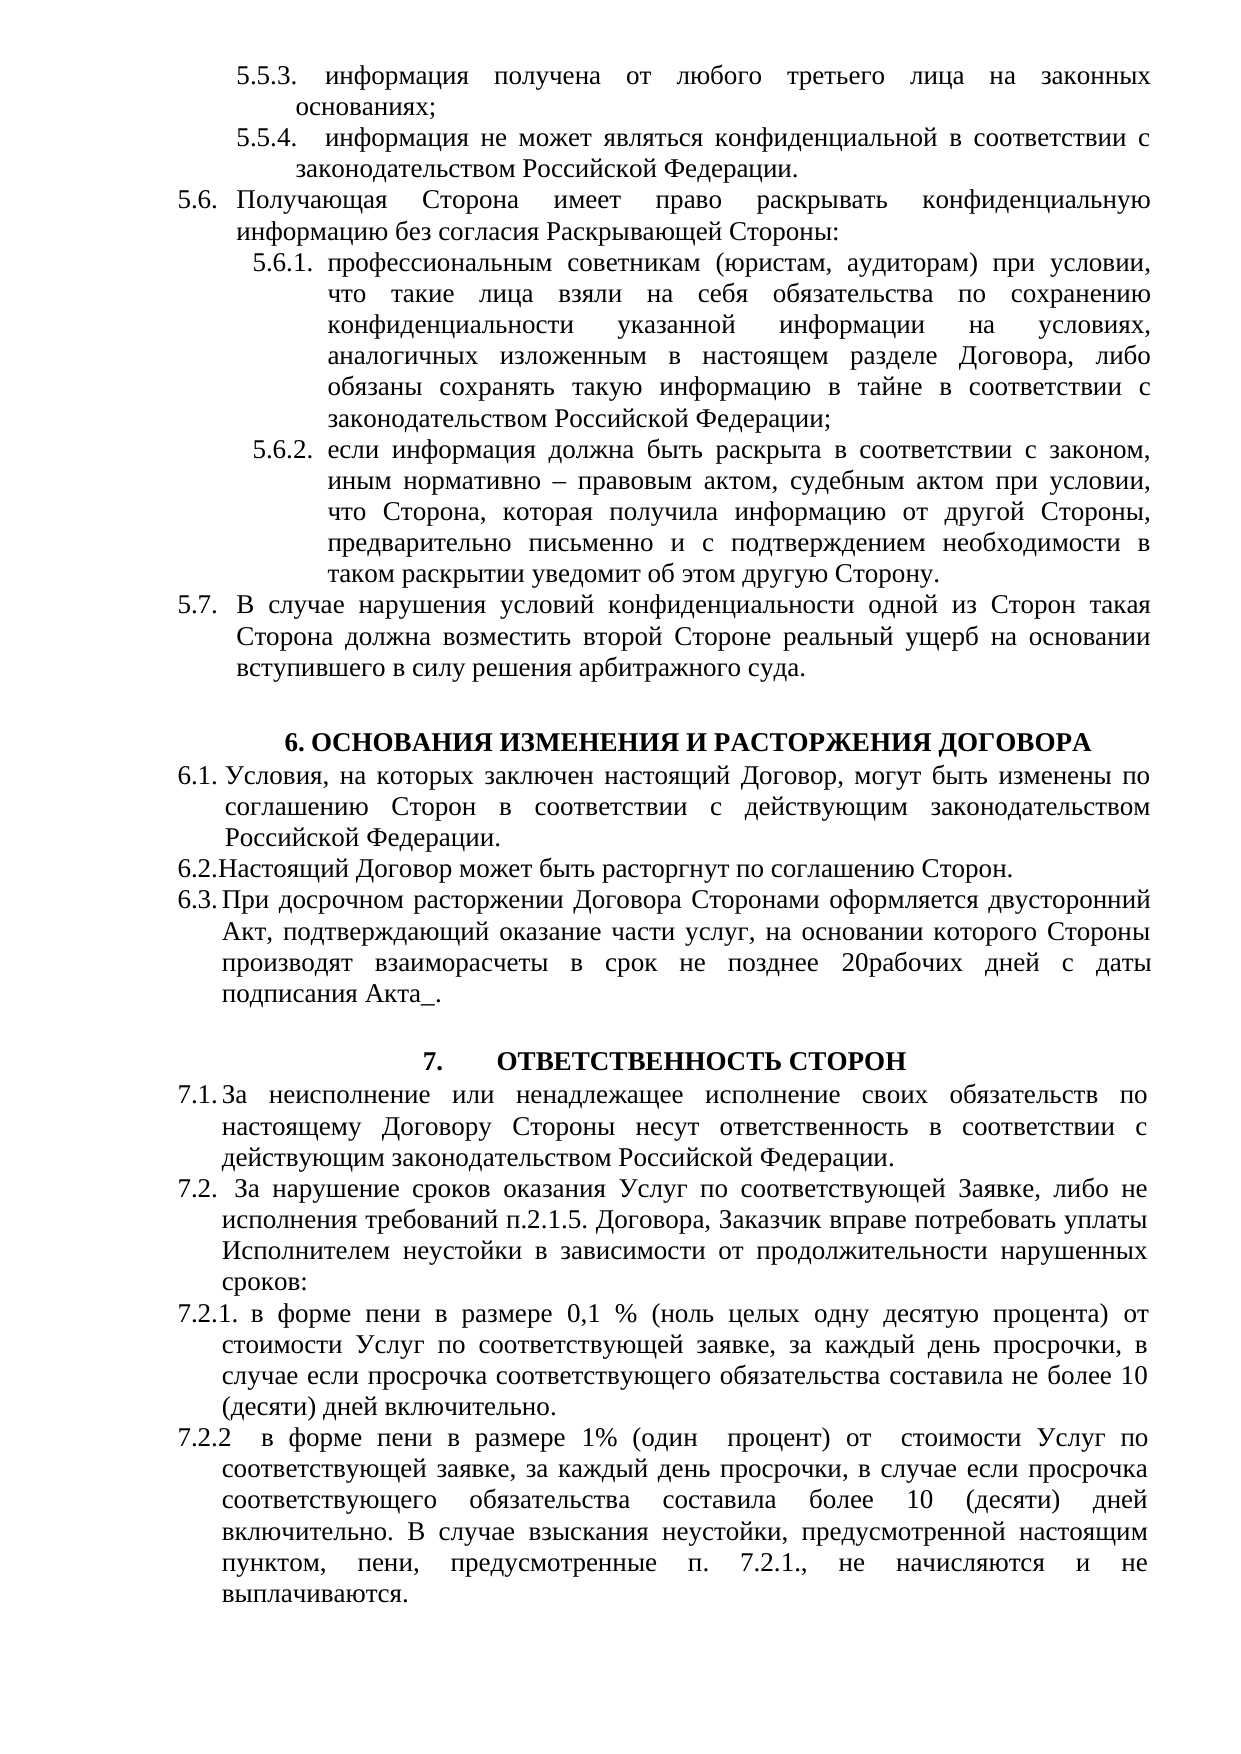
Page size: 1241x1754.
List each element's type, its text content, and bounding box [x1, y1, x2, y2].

text 7.1. За неисполнение или ненадлежащее исполнение своих обязательств по настоящему Договору Стороны несут ответственность в соответствии с действующим законодательством Российской Федерации. [177, 1079, 1149, 1172]
list В случае нарушения условий конфиденциальности одной из Сторон такая Сторона должна возместить второй Стороне реальный ущерб на основании вступившего в силу решения арбитражного суда. [177, 588, 1152, 682]
text 7.2.1. в форме пени в размере 0,1 % (ноль целых одну десятую процента) от стоимости Услуг по соответствующей заявке, за каждый день просрочки, в случае если просрочка соответствующего обязательства составила не более 10 (десяти) дней включительно. [177, 1297, 1149, 1421]
list информация не может являться конфиденциальной в соответствии с законодательством Российской Федерации. [236, 121, 1152, 184]
text 6. ОСНОВАНИЯ ИЗМЕНЕНИЯ И РАСТОРЖЕНИЯ ДОГОВОРА [224, 726, 1152, 757]
text 6.2.Настоящий Договор может быть расторгнут по соглашению Сторон. [177, 852, 1152, 883]
text 7.2.2 в форме пени в размере 1% (один процент) от стоимости Услуг по соответствующей заявке, за каждый день просрочки, в случае если просрочка соответствующего обязательства составила более 10 (десяти) дней включительно. В случае взыскания неустойки, предусмотренной настоящим пунктом, пени, предусмотренные п. 7.2.1., не начисляются и не выплачиваются. [177, 1421, 1149, 1608]
list если информация должна быть раскрыта в соответствии с законом, иным нормативно – правовым актом, судебным актом при условии, что Сторона, которая получила информацию от другой Стороны, предварительно письменно и с подтверждением необходимости в таком раскрытии уведомит об этом другую Сторону. [252, 433, 1152, 588]
list профессиональным советникам (юристам, аудиторам) при условии, что такие лица взяли на себя обязательства по сохранению конфиденциальности указанной информации на условиях, аналогичных изложенным в настоящем разделе Договора, либо обязаны сохранять такую информацию в тайне в соответствии с законодательством Российской Федерации; [252, 246, 1152, 433]
text 7. ОТВЕТСТВЕННОСТЬ СТОРОН [177, 1045, 1152, 1077]
list информация получена от любого третьего лица на законных основаниях; [236, 59, 1152, 121]
text 6.3. При досрочном расторжении Договора Сторонами оформляется двусторонний Акт, подтверждающий оказание части услуг, на основании которого Стороны производят взаиморасчеты в срок не позднее 20рабочих дней с даты подписания Акта_. [177, 883, 1152, 1008]
list Получающая Сторона имеет право раскрывать конфиденциальную информацию без согласия Раскрывающей Стороны: [177, 184, 1152, 246]
text 7.2. За нарушение сроков оказания Услуг по соответствующей Заявке, либо не исполнения требований п.2.1.5. Договора, Заказчик вправе потребовать уплаты Исполнителем неустойки в зависимости от продолжительности нарушенных сроков: [177, 1172, 1149, 1297]
text 6.1. Условия, на которых заключен настоящий Договор, могут быть изменены по соглашению Сторон в соответствии с действующим законодательством Российской Федерации. [177, 759, 1152, 852]
